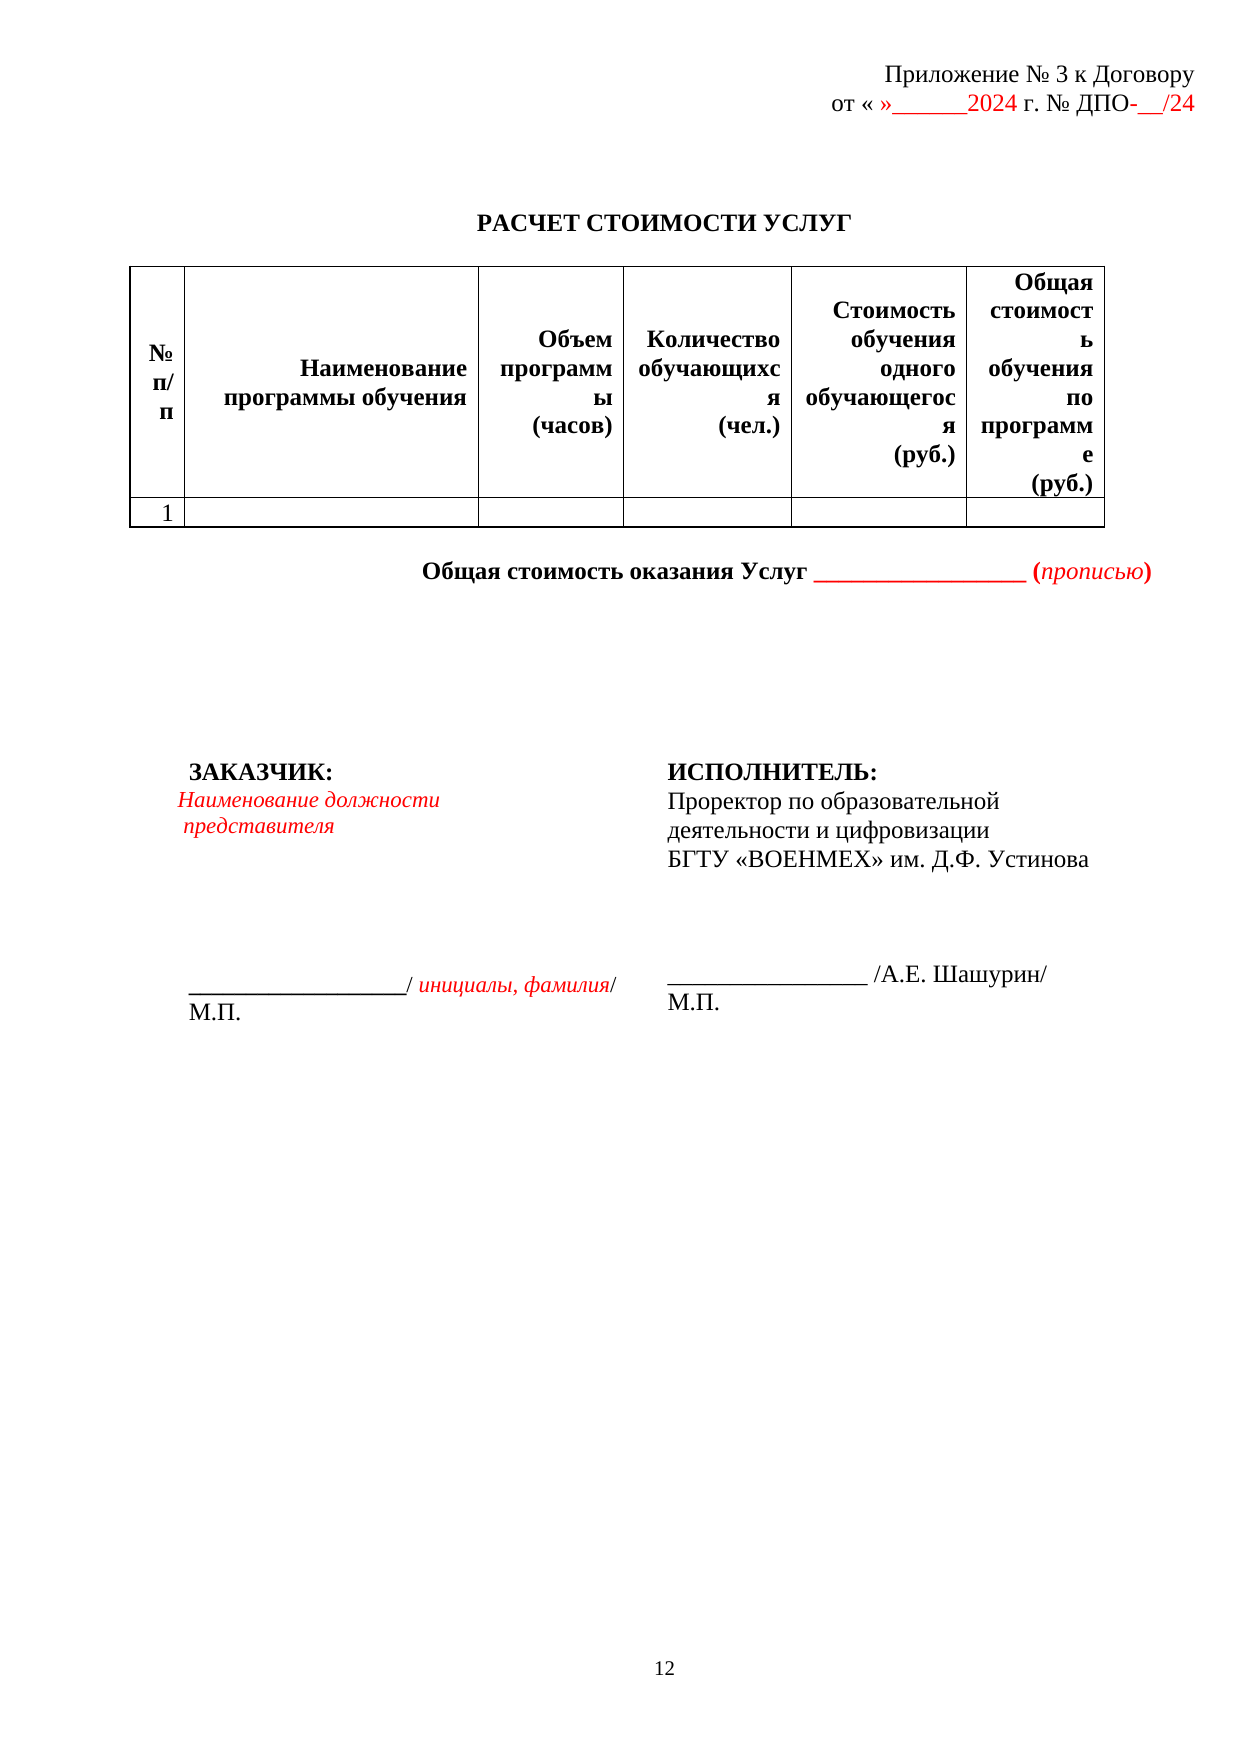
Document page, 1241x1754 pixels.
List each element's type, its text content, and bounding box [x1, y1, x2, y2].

table_header ИСПОЛНИТЕЛЬ: [656, 758, 1152, 786]
table_cell 1 [131, 498, 184, 526]
table_header Наименование программы обучения [185, 267, 478, 497]
table_header Стоимость обучения одного обучающегося (руб.) [792, 267, 966, 497]
table_header № п/п [131, 267, 184, 497]
table_cell [185, 498, 478, 526]
table_cell Наименование должности представителя ___________________/ инициалы, фамилия/ М.П. [177, 786, 656, 1054]
table_cell [479, 498, 623, 526]
table_cell [967, 498, 1104, 526]
table_cell Проректор по образовательной деятельности и цифровизации БГТУ «ВОЕНМЕХ» им. Д.Ф. Устинова ________________ /А.Е. Шашурин/ М.П. [656, 786, 1152, 1054]
table_header Приложение № 3 к Договору от « »______2024 г. № ДПО-__/24 [177, 59, 1206, 151]
table_header Количество обучающихся (чел.) [624, 267, 791, 497]
table_header Объем программы (часов) [479, 267, 623, 497]
table_header ЗАКАЗЧИК: [177, 758, 656, 786]
table_header Общая стоимость обучения по программе (руб.) [967, 267, 1104, 497]
text Общая стоимость оказания Услуг _________________ (прописью) [177, 556, 1152, 585]
table_cell [792, 498, 966, 526]
table_cell [624, 498, 791, 526]
text РАСЧЕТ СТОИМОСТИ УСЛУГ [177, 208, 1152, 237]
